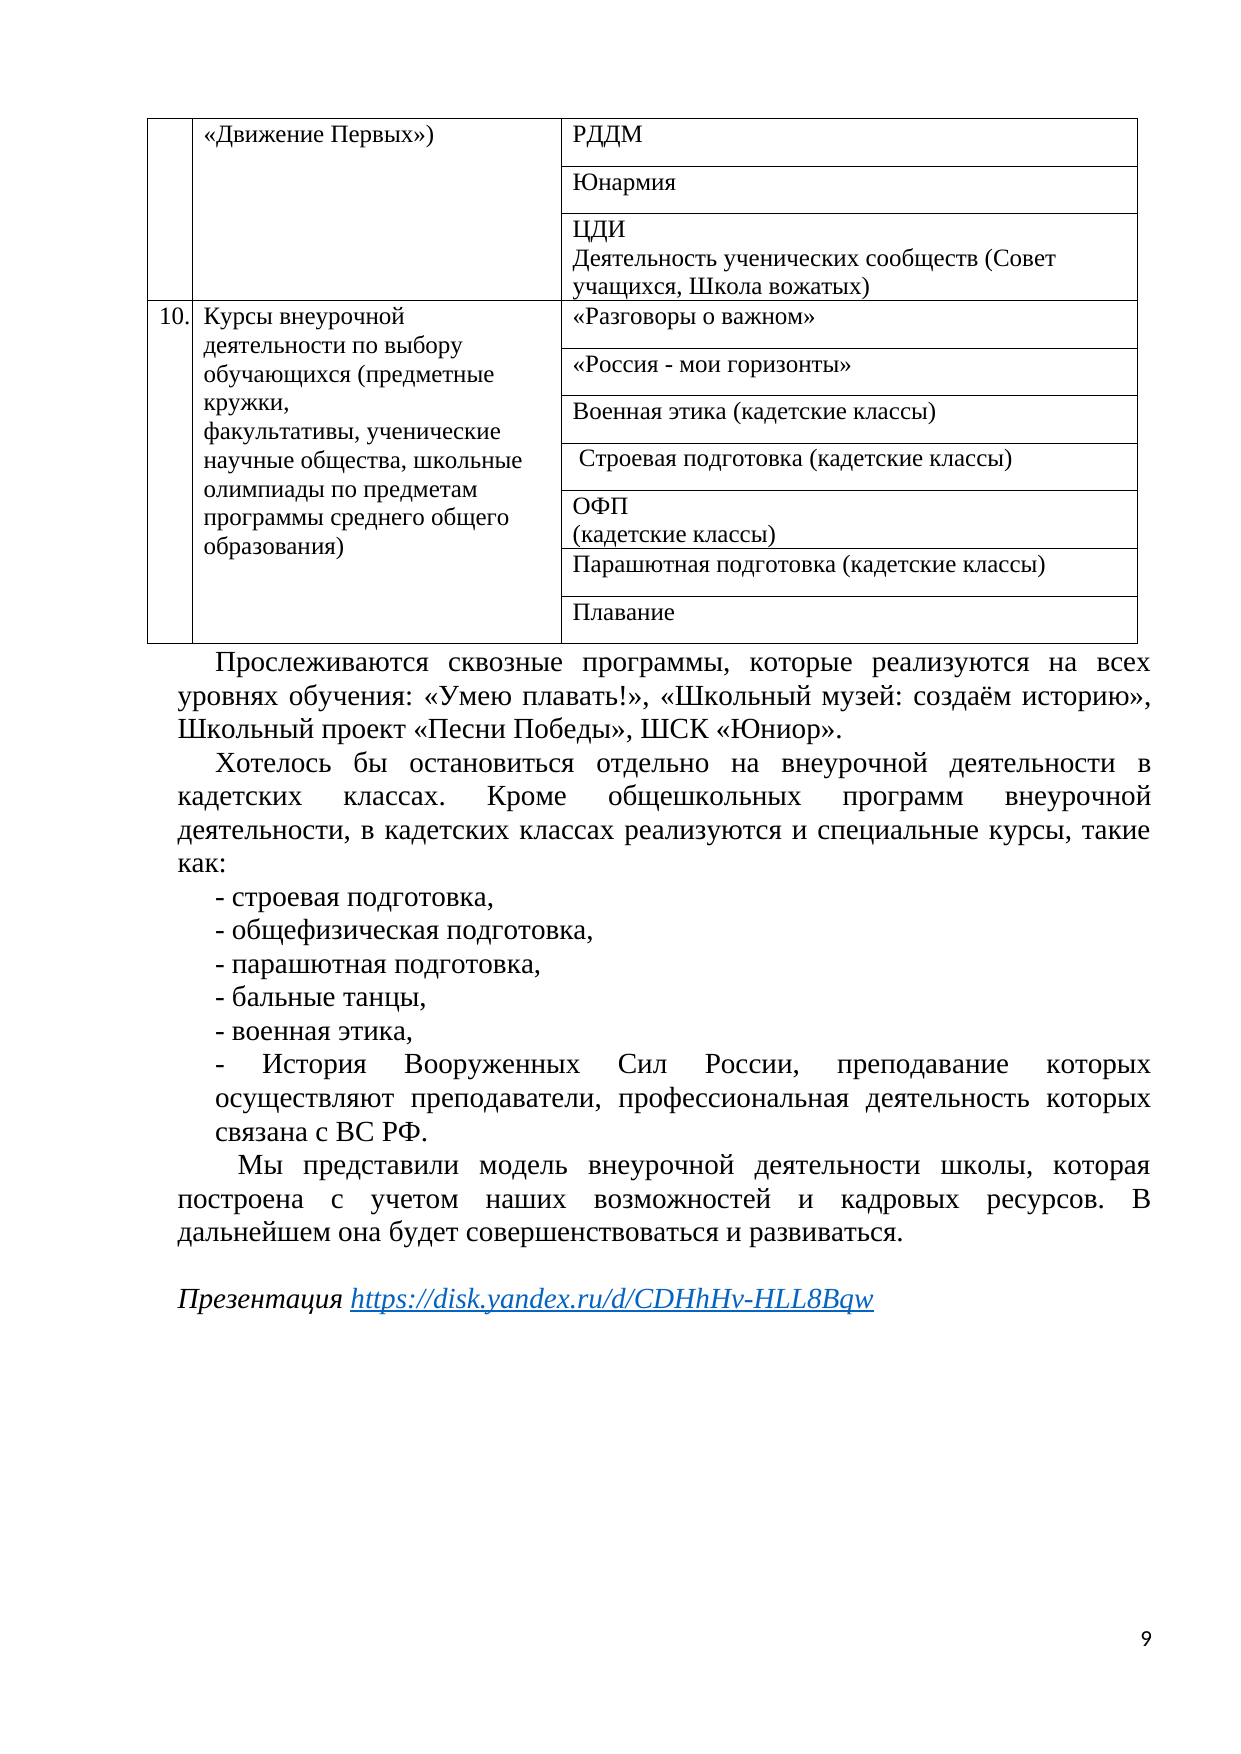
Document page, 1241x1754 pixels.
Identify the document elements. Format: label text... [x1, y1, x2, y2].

text Хотелось бы остановиться отдельно на внеурочной деятельности в кадетских классах. Кроме общешкольных программ внеурочной деятельности, в кадетских классах реализуются и специальные курсы, такие как: [177, 745, 1152, 879]
table_cell Парашютная подготовка (кадетские классы) [562, 549, 1137, 596]
text - парашютная подготовка, [215, 946, 1152, 979]
table_cell [148, 301, 192, 643]
table_cell Военная этика (кадетские классы) [562, 396, 1137, 442]
table_cell Строевая подготовка (кадетские классы) [562, 444, 1137, 490]
table_cell Плавание [562, 597, 1137, 643]
table_cell РДДМ [562, 119, 1137, 166]
text Мы представили модель внеурочной деятельности школы, которая построена с учетом наших возможностей и кадровых ресурсов. В дальнейшем она будет совершенствоваться и развиваться. [177, 1147, 1152, 1248]
text - общефизическая подготовка, [215, 912, 1152, 946]
table_cell Курсы внеурочной деятельности по выбору обучающихся (предметные кружки, факультативы, ученические научные общества, школьные олимпиады по предметам программы среднего общего образования) [193, 301, 561, 643]
text - военная этика, [215, 1013, 1152, 1047]
table_cell Юнармия [562, 167, 1137, 213]
text Презентация https://disk.yandex.ru/d/CDHhHv-HLL8Bqw [177, 1281, 1152, 1315]
table_cell «Россия - мои горизонты» [562, 349, 1137, 395]
text - История Вооруженных Сил России, преподавание которых осуществляют преподаватели, профессиональная деятельность которых связана с ВС РФ. [215, 1047, 1152, 1147]
table_cell ЦДИ Деятельность ученических сообществ (Совет учащихся, Школа вожатых) [562, 214, 1137, 300]
text - строевая подготовка, [215, 879, 1152, 912]
text - бальные танцы, [215, 979, 1152, 1013]
text Прослеживаются сквозные программы, которые реализуются на всех уровнях обучения: «Умею плавать!», «Школьный музей: создаём историю», Школьный проект «Песни Победы», ШСК «Юниор». [177, 644, 1152, 745]
table_cell «Разговоры о важном» [562, 301, 1137, 348]
table_cell ОФП (кадетские классы) [562, 491, 1137, 548]
